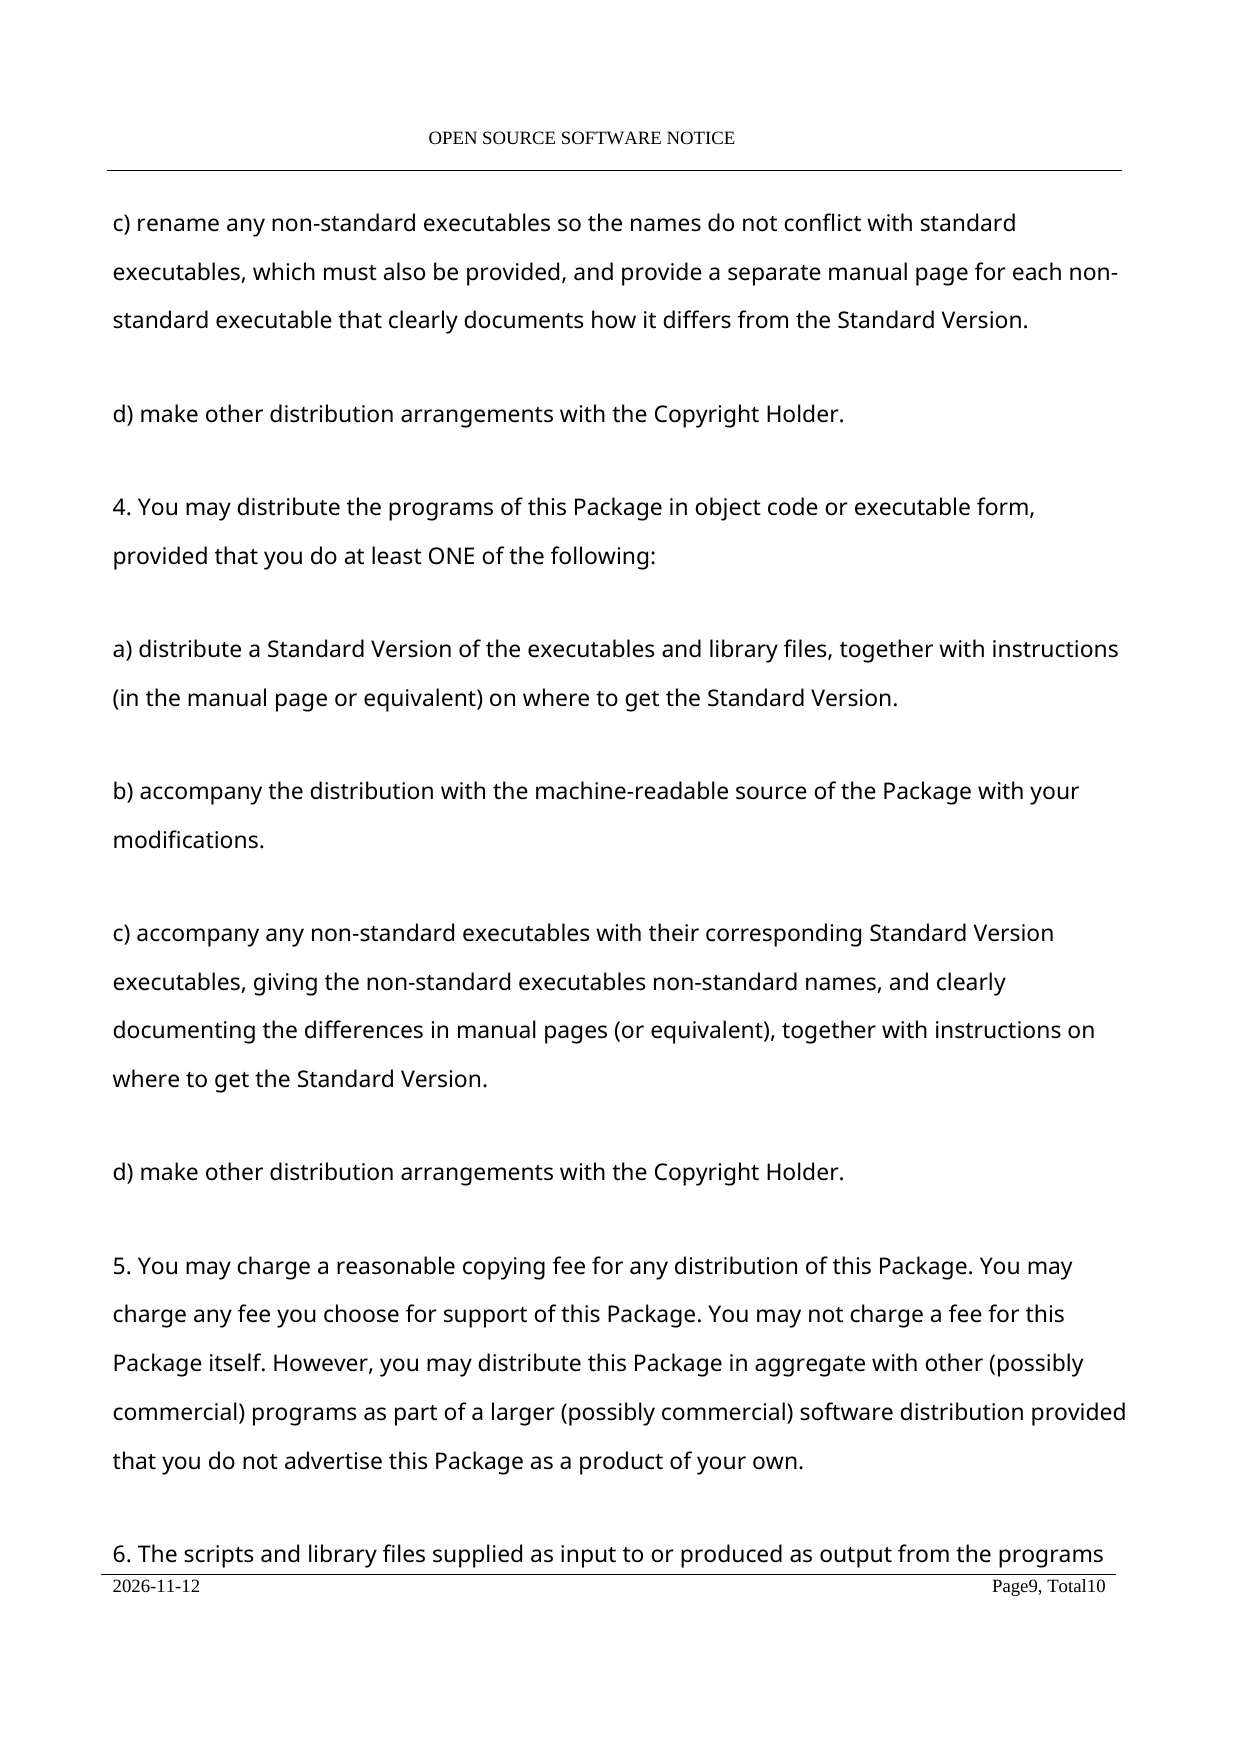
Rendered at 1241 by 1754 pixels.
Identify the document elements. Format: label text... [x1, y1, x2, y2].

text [112, 1537, 1128, 1570]
text c) accompany any non-standard executables with their corresponding Standard Version executables, giving the non-standard executables non-standard names, and clearly documenting the differences in manual pages (or equivalent), together with instructions on where to get the Standard Version. [112, 916, 1128, 1095]
text c) rename any non-standard executables so the names do not conflict with standard executables, which must also be provided, and provide a separate manual page for each non-standard executable that clearly documents how it differs from the Standard Version. [112, 206, 1128, 336]
text 5. You may charge a reasonable copying fee for any distribution of this Package. You may charge any fee you choose for support of this Package. You may not charge a fee for this Package itself. However, you may distribute this Package in aggregate with other (possibly commercial) programs as part of a larger (possibly commercial) software distribution provided that you do not advertise this Package as a product of your own. [112, 1249, 1128, 1476]
text d) make other distribution arrangements with the Copyright Holder. [112, 1156, 1128, 1188]
text a) distribute a Standard Version of the executables and library files, together with instructions (in the manual page or equivalent) on where to get the Standard Version. [112, 632, 1128, 713]
text d) make other distribution arrangements with the Copyright Holder. [112, 397, 1128, 429]
text b) accompany the distribution with the machine-readable source of the Package with your modifications. [112, 774, 1128, 856]
text 4. You may distribute the programs of this Package in object code or executable form, provided that you do at least ONE of the following: [112, 490, 1128, 572]
